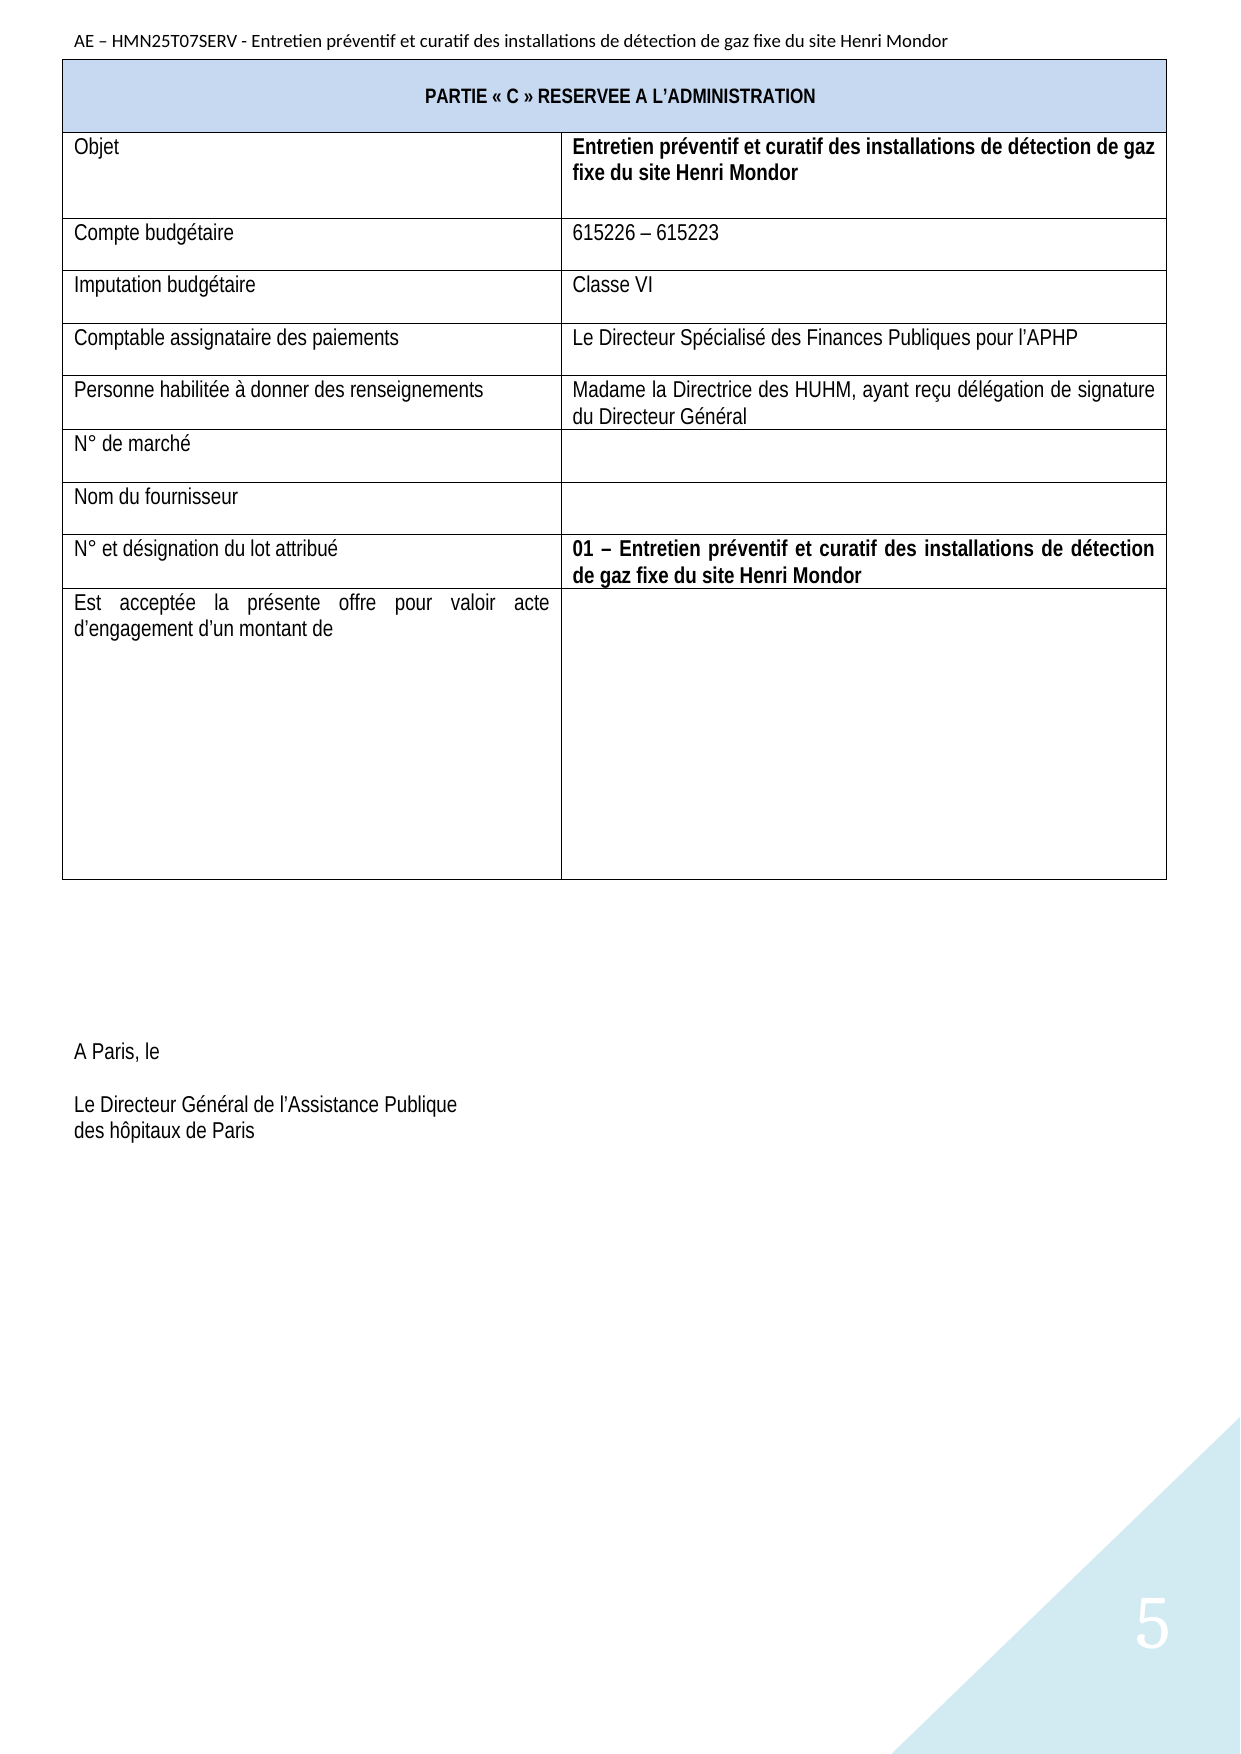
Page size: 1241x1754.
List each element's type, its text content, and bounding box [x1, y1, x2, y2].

table_header PARTIE « C » RESERVEE A L’ADMINISTRATION [63, 60, 1166, 132]
table_cell Entretien préventif et curatif des installations de détection de gaz fixe du site Henri Mondor [562, 133, 1166, 217]
table_cell Est acceptée la présente offre pour valoir acte d’engagement d’un montant de [63, 589, 561, 879]
table_cell Nom du fournisseur [63, 483, 561, 534]
table_cell Personne habilitée à donner des renseignements [63, 376, 561, 429]
text Le Directeur Général de l’Assistance Publique [74, 1091, 1152, 1117]
table_cell Imputation budgétaire [63, 271, 561, 323]
table_cell Comptable assignataire des paiements [63, 324, 561, 375]
table_cell N° de marché [63, 430, 561, 482]
table_cell Le Directeur Spécialisé des Finances Publiques pour l’APHP [562, 324, 1166, 375]
table_cell [562, 483, 1166, 534]
table_cell 615226 – 615223 [562, 219, 1166, 270]
table_cell Madame la Directrice des HUHM, ayant reçu délégation de signature du Directeur Général [562, 376, 1166, 429]
table_cell N° et désignation du lot attribué [63, 535, 561, 588]
table_cell Compte budgétaire [63, 219, 561, 270]
table_cell 01 – Entretien préventif et curatif des installations de détection de gaz fixe du site Henri Mondor [562, 535, 1166, 588]
text A Paris, le [74, 1038, 1152, 1064]
table_cell Objet [63, 133, 561, 217]
table_cell [562, 430, 1166, 482]
text des hôpitaux de Paris [74, 1117, 1152, 1143]
table_cell Classe VI [562, 271, 1166, 323]
table_cell [562, 589, 1166, 879]
